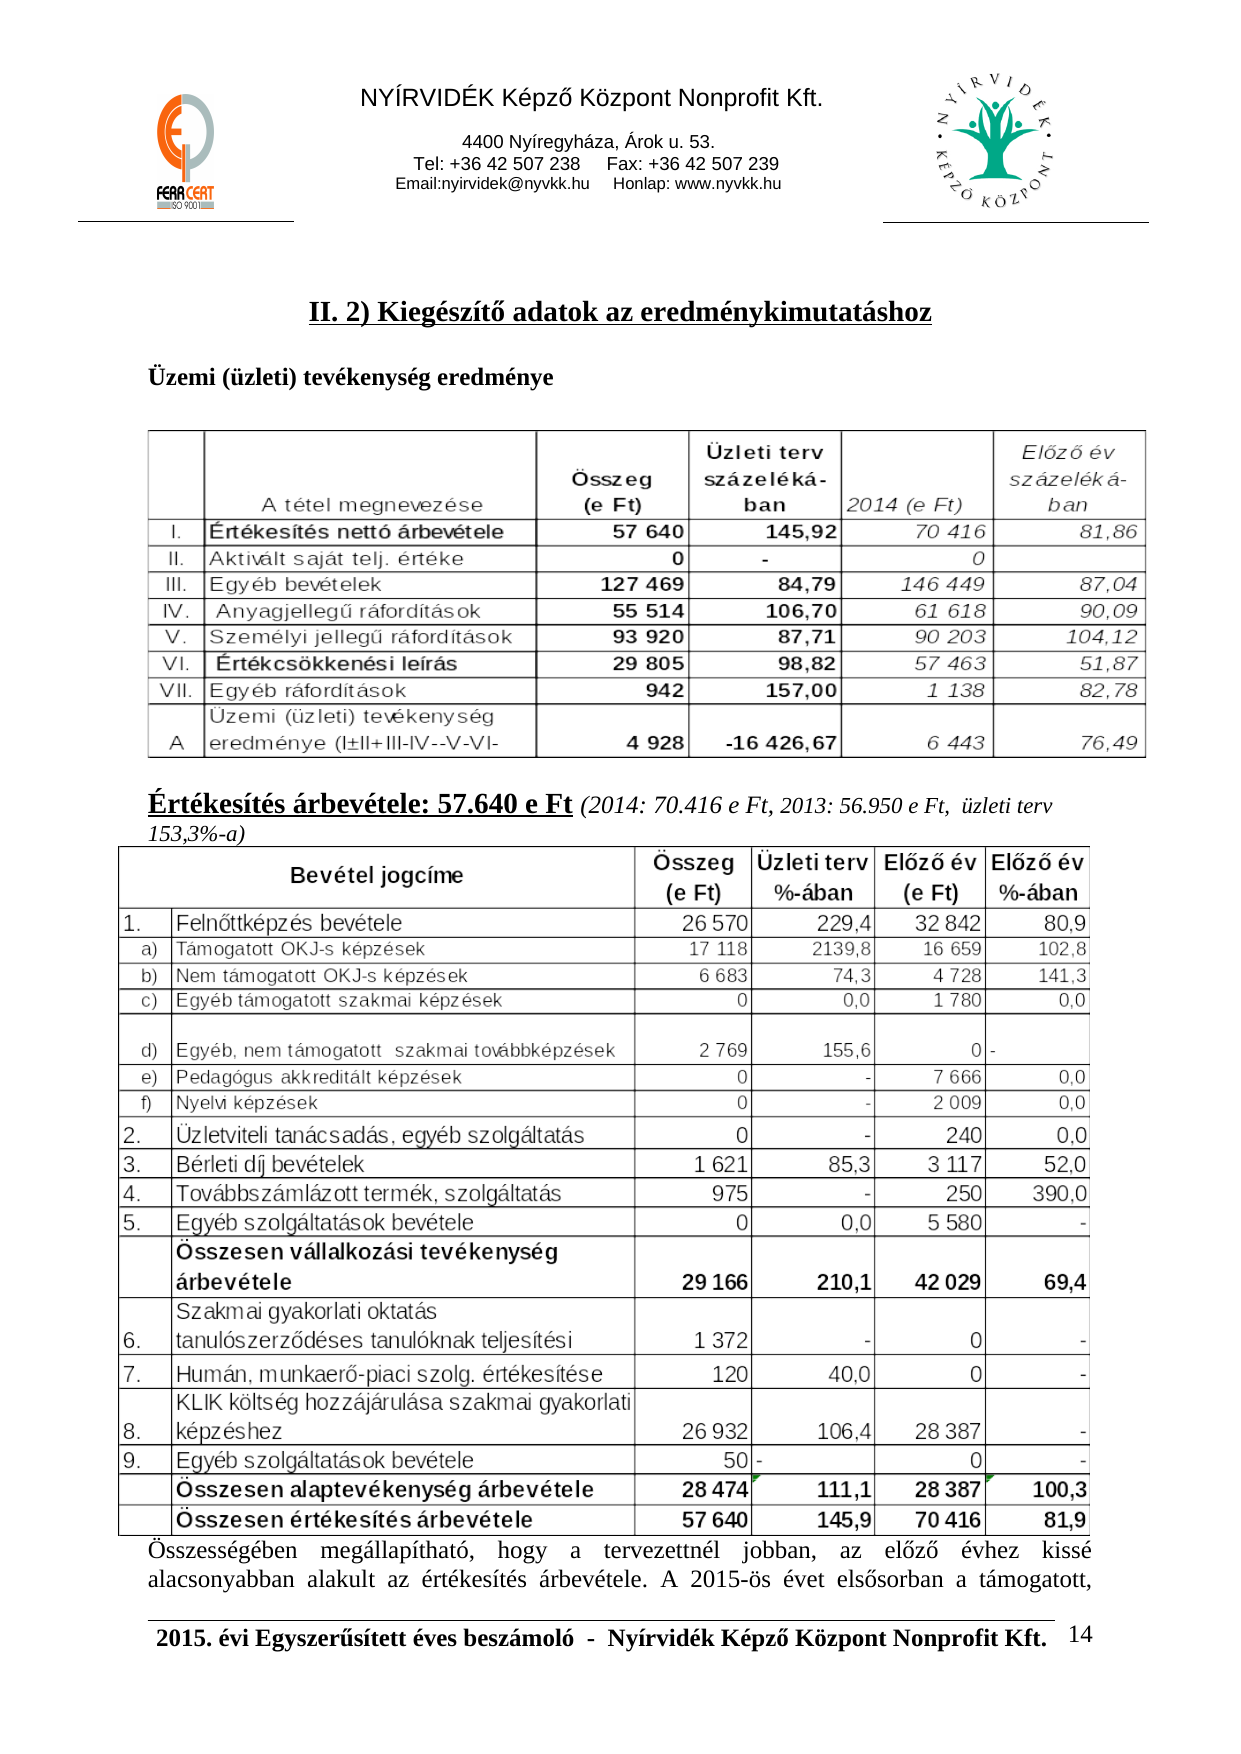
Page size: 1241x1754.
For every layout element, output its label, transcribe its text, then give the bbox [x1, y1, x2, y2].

picture [936, 73, 1054, 209]
picture [157, 94, 214, 209]
text II. 2) Kiegészítő adatok az eredménykimutatáshoz [148, 294, 1093, 328]
text Értékesítés árbevétele: 57.640 e Ft (2014: 70.416 e Ft, 2013: 56.950 e Ft, üzleti terv 153,3%-a) [148, 786, 1093, 846]
text Üzemi (üzleti) tevékenység eredménye [148, 362, 1093, 390]
